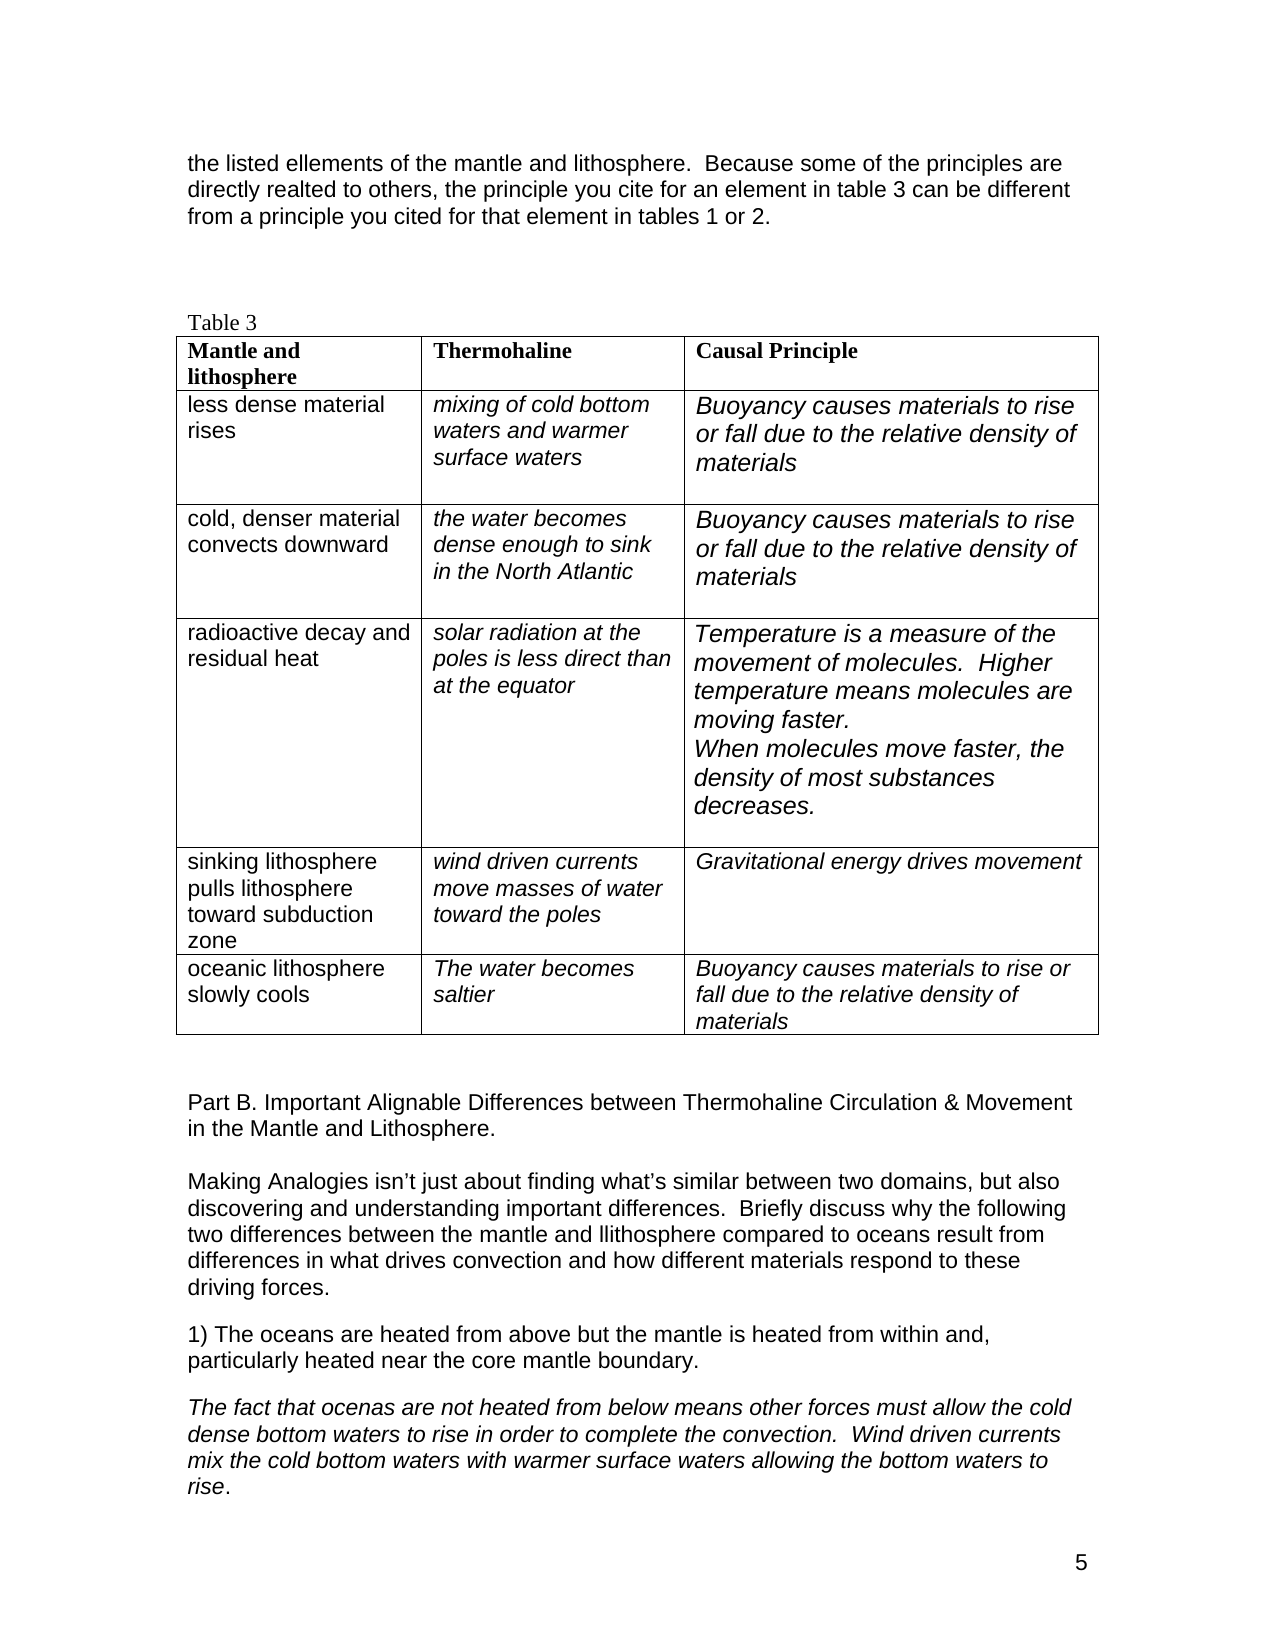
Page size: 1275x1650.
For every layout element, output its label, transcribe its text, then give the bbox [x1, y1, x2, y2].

text The fact that ocenas are not heated from below means other forces must allow the cold dense bottom waters to rise in order to complete the convection. Wind driven currents mix the cold bottom waters with warmer surface waters allowing the bottom waters to rise. [187, 1394, 1087, 1500]
text 1) The oceans are heated from above but the mantle is heated from within and, particularly heated near the core mantle boundary. [187, 1321, 1087, 1373]
table_cell less dense material rises [177, 391, 421, 504]
table_header Thermohaline [422, 337, 684, 390]
table_cell Buoyancy causes materials to rise or fall due to the relative density of materials [685, 505, 1098, 618]
table_cell the water becomes dense enough to sink in the North Atlantic [422, 505, 684, 618]
table_cell The water becomes saltier [422, 955, 684, 1034]
table_cell radioactive decay and residual heat [177, 619, 421, 847]
table_cell solar radiation at the poles is less direct than at the equator [422, 619, 684, 847]
text Table 3 [187, 309, 1087, 335]
table_cell Gravitational energy drives movement [685, 848, 1098, 954]
table_cell Temperature is a measure of the movement of molecules. Higher temperature means molecules are moving faster. When molecules move faster, the density of most substances decreases. [685, 619, 1098, 847]
table_cell wind driven currents move masses of water toward the poles [422, 848, 684, 954]
text Making Analogies isn’t just about finding what’s similar between two domains, but also discovering and understanding important differences. Briefly discuss why the following two differences between the mantle and llithosphere compared to oceans result from differences in what drives convection and how different materials respond to these driving forces. [187, 1168, 1087, 1300]
table_cell cold, denser material convects downward [177, 505, 421, 618]
text Part B. Important Alignable Differences between Thermohaline Circulation & Movement in the Mantle and Lithosphere. [187, 1089, 1087, 1141]
table_cell oceanic lithosphere slowly cools [177, 955, 421, 1034]
table_cell Buoyancy causes materials to rise or fall due to the relative density of materials [685, 955, 1098, 1034]
table_header Mantle and lithosphere [177, 337, 421, 390]
table_header Causal Principle [685, 337, 1098, 390]
table_cell Buoyancy causes materials to rise or fall due to the relative density of materials [685, 391, 1098, 504]
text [187, 150, 1087, 229]
table_cell sinking lithosphere pulls lithosphere toward subduction zone [177, 848, 421, 954]
table_cell mixing of cold bottom waters and warmer surface waters [422, 391, 684, 504]
